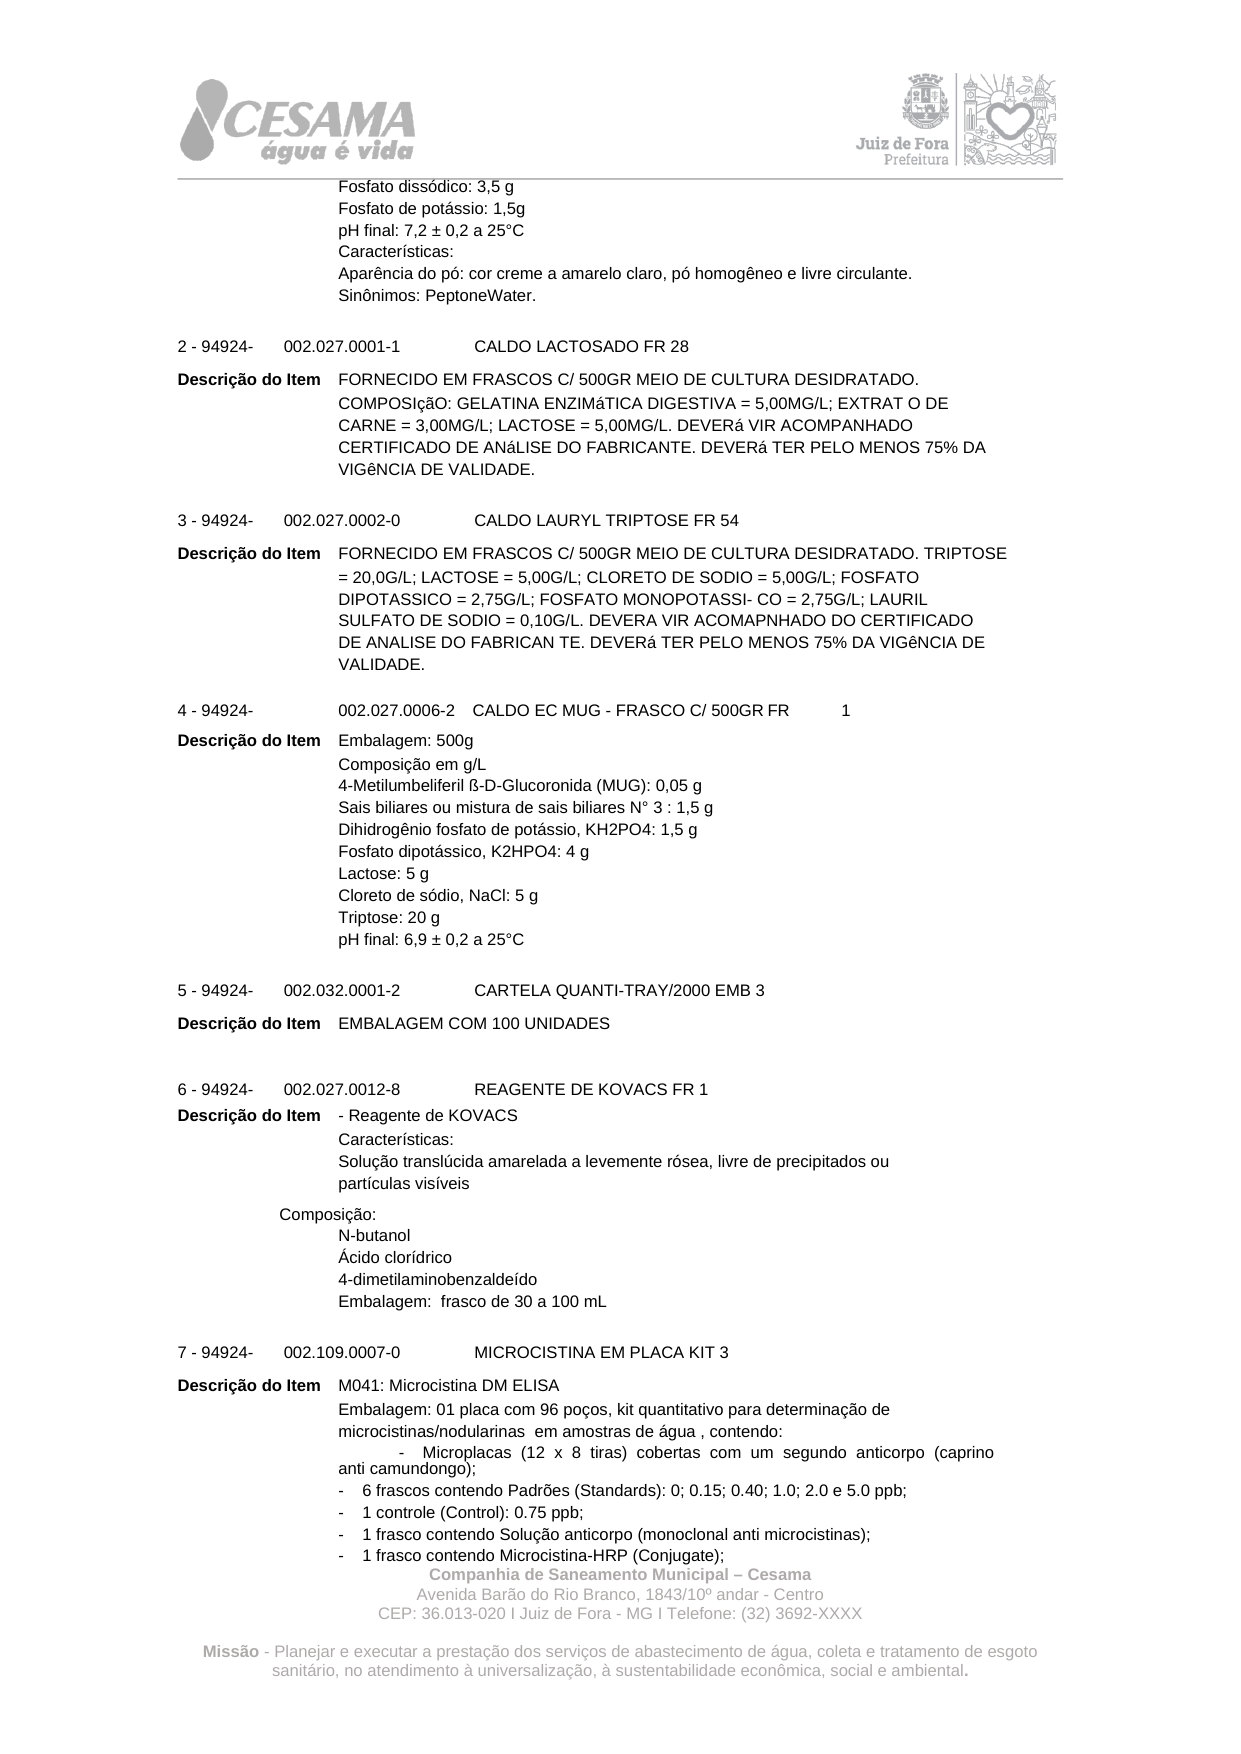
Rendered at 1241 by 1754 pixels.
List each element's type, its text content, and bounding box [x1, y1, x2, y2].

text Descrição do Item EMBALAGEM COM 100 UNIDADES [177, 1009, 1063, 1034]
text Características: [177, 1133, 1063, 1148]
text Dihidrogênio fosfato de potássio, KH2PO4: 1,5 g [177, 823, 1063, 839]
text Triptose: 20 g [177, 911, 1063, 926]
text N-butanol [177, 1229, 1063, 1245]
text Características: [177, 246, 1063, 261]
text DIPOTASSICO = 2,75G/L; FOSFATO MONOPOTASSI- CO = 2,75G/L; LAURIL [177, 593, 1063, 608]
text Descrição do Item M041: Microcistina DM ELISA [177, 1372, 1063, 1396]
text VALIDADE. [177, 658, 1063, 674]
text SULFATO DE SODIO = 0,10G/L. DEVERA VIR ACOMAPNHADO DO CERTIFICADO [177, 614, 1063, 630]
text partículas visíveis [177, 1177, 1063, 1192]
text DE ANALISE DO FABRICAN TE. DEVERá TER PELO MENOS 75% DA VIGêNCIA DE [177, 636, 1063, 652]
text 4 - 94924- 002.027.0006-2 CALDO EC MUG - FRASCO C/ 500GR FR 1 [177, 704, 1063, 720]
text Fosfato dissódico: 3,5 g [177, 180, 1063, 195]
text 3 - 94924- 002.027.0002-0 CALDO LAURYL TRIPTOSE FR 54 [177, 500, 1063, 533]
text 2 - 94924- 002.027.0001-1 CALDO LACTOSADO FR 28 [177, 327, 1063, 359]
text - 6 frascos contendo Padrões (Standards): 0; 0.15; 0.40; 1.0; 2.0 e 5.0 ppb; [177, 1484, 1063, 1499]
text 4-dimetilaminobenzaldeído [177, 1273, 1063, 1289]
text Ácido clorídrico [177, 1251, 1063, 1267]
text CERTIFICADO DE ANáLISE DO FABRICANTE. DEVERá TER PELO MENOS 75% DA [177, 441, 1063, 456]
text pH final: 6,9 ± 0,2 a 25°C [177, 933, 1063, 948]
text VIGêNCIA DE VALIDADE. [177, 463, 1063, 478]
picture [177, 73, 1064, 180]
text 5 - 94924- 002.032.0001-2 CARTELA QUANTI-TRAY/2000 EMB 3 [177, 970, 1063, 1003]
text Aparência do pó: cor creme a amarelo claro, pó homogêneo e livre circulante. [177, 267, 1063, 283]
text - 1 controle (Control): 0.75 ppb; [177, 1506, 1063, 1521]
text anti camundongo); [177, 1462, 1063, 1477]
text Descrição do Item FORNECIDO EM FRASCOS C/ 500GR MEIO DE CULTURA DESIDRATADO. [177, 366, 1063, 391]
text = 20,0G/L; LACTOSE = 5,00G/L; CLORETO DE SODIO = 5,00G/L; FOSFATO [177, 571, 1063, 586]
text Composição em g/L [177, 758, 1063, 773]
text Descrição do Item FORNECIDO EM FRASCOS C/ 500GR MEIO DE CULTURA DESIDRATADO. TRIPTOSE [177, 539, 1063, 564]
text - 1 frasco contendo Solução anticorpo (monoclonal anti microcistinas); [177, 1528, 1063, 1543]
text Descrição do Item Embalagem: 500g [177, 726, 1063, 751]
text microcistinas/nodularinas em amostras de água , contendo: [177, 1425, 1063, 1440]
text Composição: [177, 1208, 1063, 1223]
text CARNE = 3,00MG/L; LACTOSE = 5,00MG/L. DEVERá VIR ACOMPANHADO [177, 419, 1063, 434]
text Cloreto de sódio, NaCl: 5 g [177, 889, 1063, 904]
text Lactose: 5 g [177, 867, 1063, 882]
text Sais biliares ou mistura de sais biliares N° 3 : 1,5 g [177, 801, 1063, 817]
text COMPOSIçãO: GELATINA ENZIMáTICA DIGESTIVA = 5,00MG/L; EXTRAT O DE [177, 397, 1063, 413]
text pH final: 7,2 ± 0,2 a 25°C [177, 224, 1063, 239]
text 7 - 94924- 002.109.0007-0 MICROCISTINA EM PLACA KIT 3 [177, 1332, 1063, 1365]
text - 1 frasco contendo Microcistina-HRP (Conjugate); [177, 1549, 1063, 1565]
text Sinônimos: PeptoneWater. [177, 289, 1063, 305]
text Embalagem: frasco de 30 a 100 mL [177, 1295, 1063, 1311]
text Fosfato de potássio: 1,5g [177, 202, 1063, 217]
text Solução translúcida amarelada a levemente rósea, livre de precipitados ou [177, 1155, 1063, 1170]
text Fosfato dipotássico, K2HPO4: 4 g [177, 845, 1063, 861]
text 4-Metilumbeliferil ß-D-Glucoronida (MUG): 0,05 g [177, 779, 1063, 795]
text - Microplacas (12 x 8 tiras) cobertas com um segundo anticorpo (caprino [177, 1447, 1063, 1462]
text Embalagem: 01 placa com 96 poços, kit quantitativo para determinação de [177, 1403, 1063, 1418]
text Descrição do Item - Reagente de KOVACS [177, 1102, 1063, 1127]
text 6 - 94924- 002.027.0012-8 REAGENTE DE KOVACS FR 1 [177, 1069, 1063, 1102]
